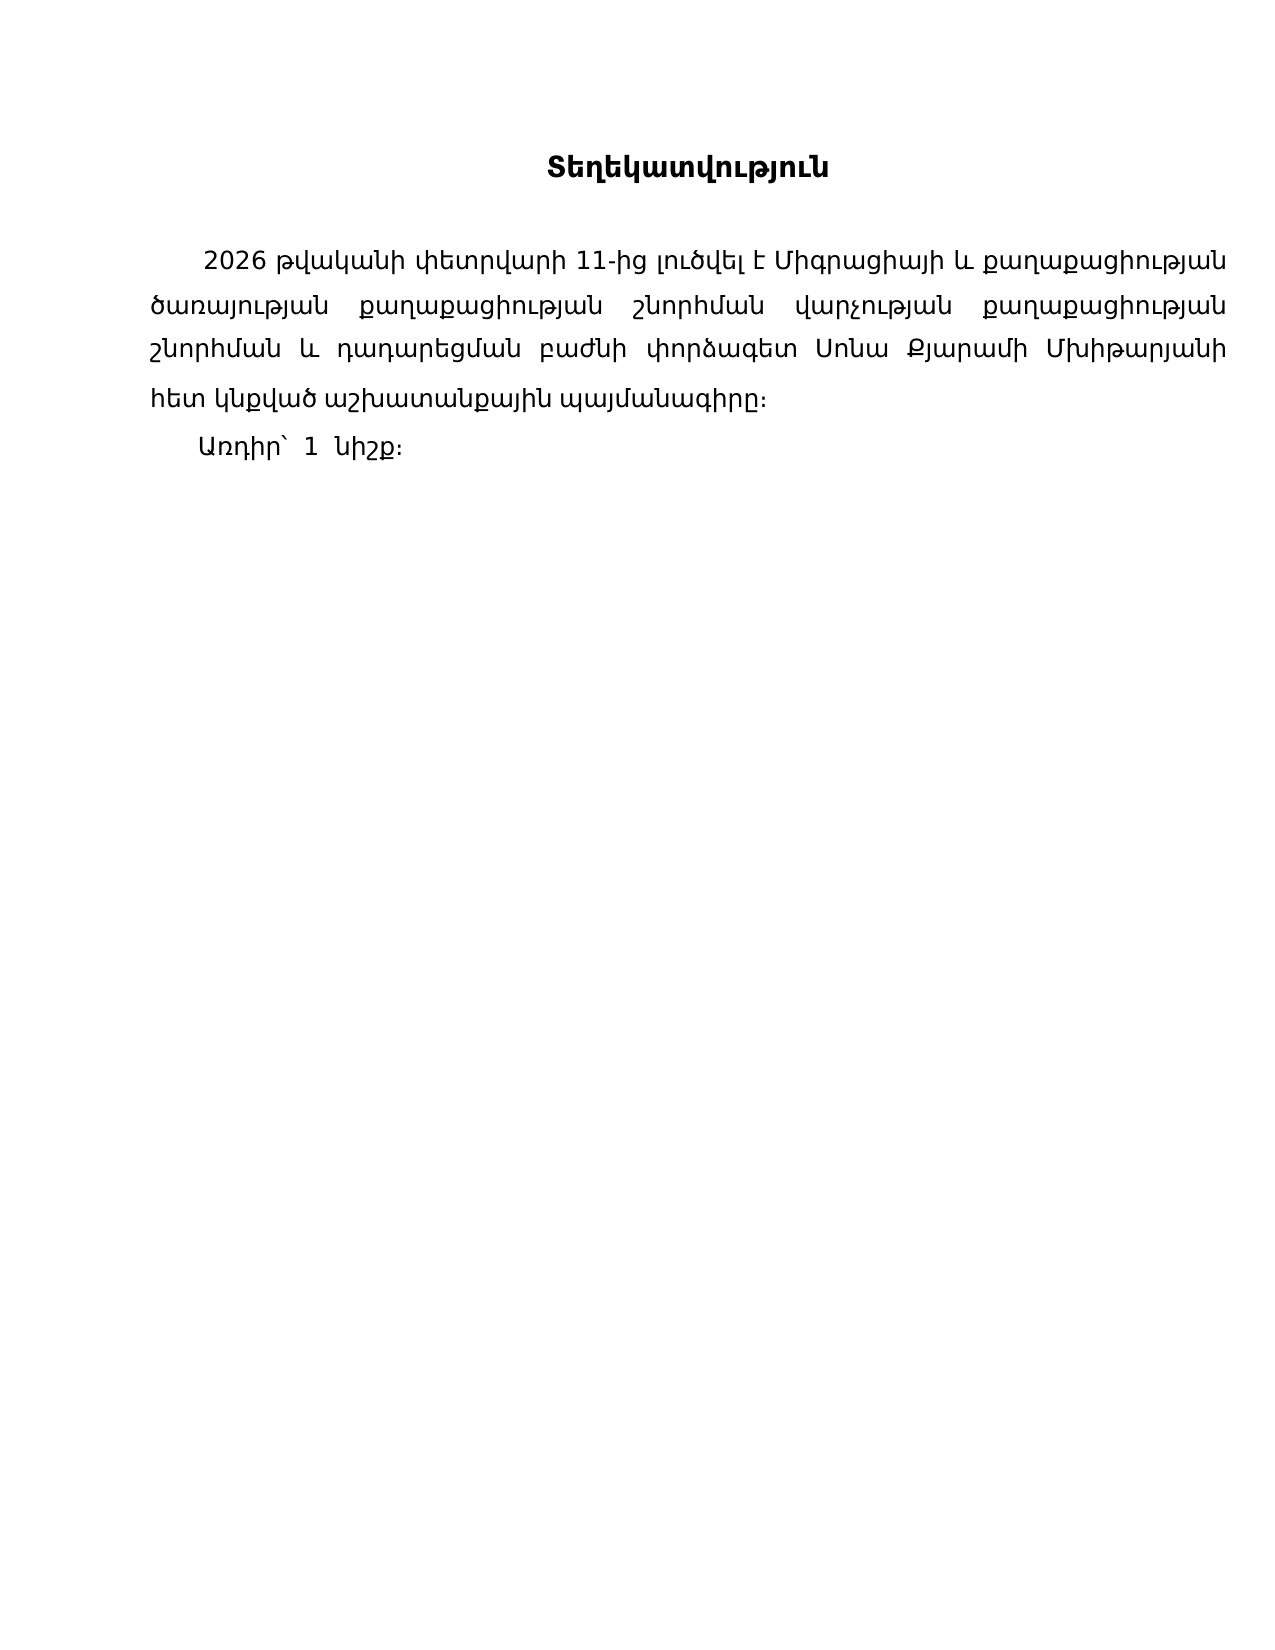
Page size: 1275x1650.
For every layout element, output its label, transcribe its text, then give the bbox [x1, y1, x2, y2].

text 2026 թվականի փետրվարի 11-ից լուծվել է Միգրացիայի և քաղաքացիության ծառայության քաղաքացիության շնորհման վարչության քաղաքացիության շնորհման և դադարեցման բաժնի փորձագետ Սոնա Քյարամի Մխիթարյանի հետ կնքված աշխատանքային պայմանագիրը։ [150, 242, 1228, 415]
text Առդիր՝ 1 նիշք։ [150, 432, 1226, 461]
text Տեղեկատվություն [150, 150, 1226, 184]
